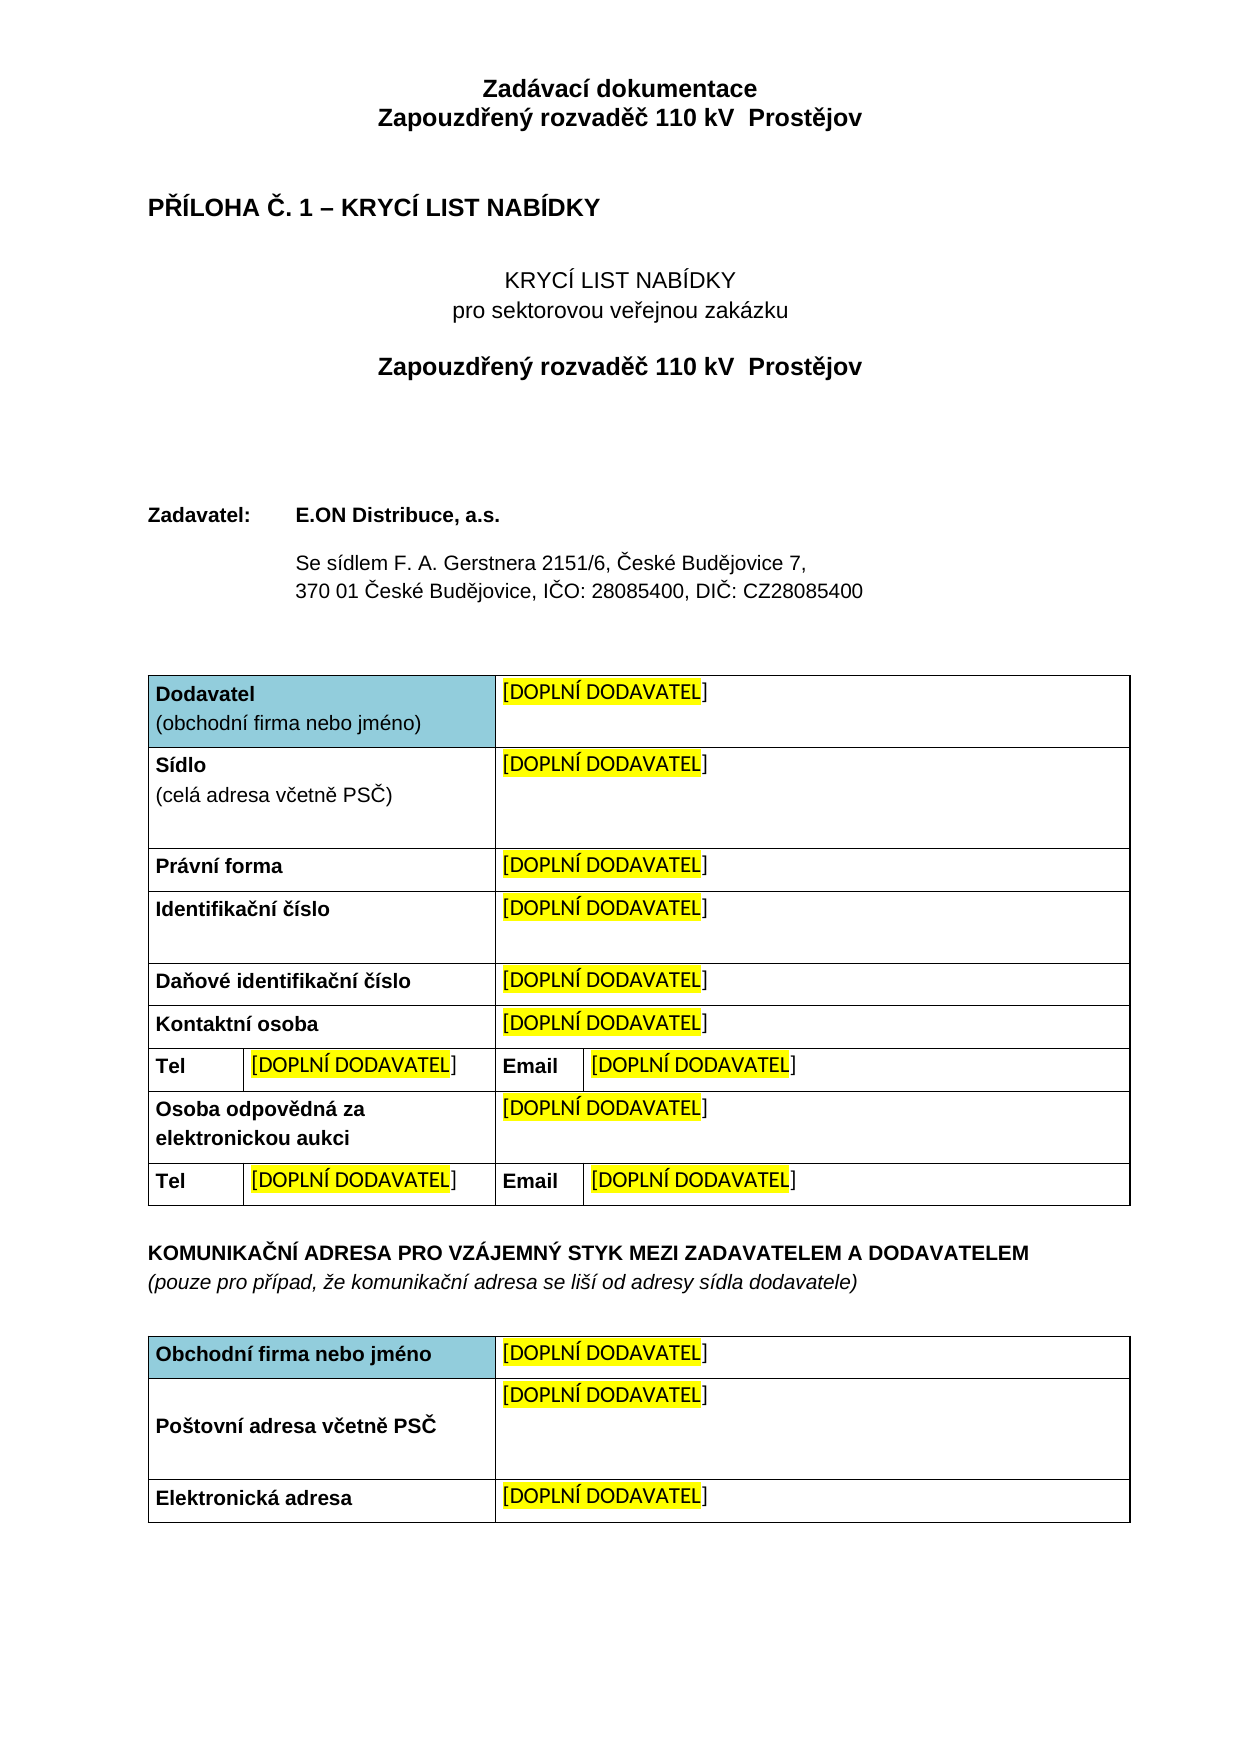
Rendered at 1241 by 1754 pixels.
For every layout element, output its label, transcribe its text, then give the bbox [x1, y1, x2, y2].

text (pouze pro případ, že komunikační adresa se liší od adresy sídla dodavatele) [148, 1265, 1093, 1294]
table_cell [DOPLNÍ DODAVATEL] [496, 849, 1129, 891]
text Zapouzdřený rozvaděč 110 kV Prostějov [148, 352, 1093, 381]
text Se sídlem F. A. Gerstnera 2151/6, České Budějovice 7, 370 01 České Budějovice, IČO: 28085400, DIČ: CZ28085400 [295, 551, 1093, 602]
table_cell Tel [149, 1164, 243, 1205]
table_header [DOPLNÍ DODAVATEL] [496, 676, 1129, 747]
table_cell Poštovní adresa včetně PSČ [149, 1379, 495, 1479]
table_cell [DOPLNÍ DODAVATEL] [584, 1049, 1129, 1091]
table_cell Právní forma [149, 849, 495, 891]
table_cell Kontaktní osoba [149, 1006, 495, 1048]
table_cell [DOPLNÍ DODAVATEL] [496, 1480, 1129, 1522]
text pro sektorovou veřejnou zakázku [148, 294, 1093, 323]
table_cell Sídlo (celá adresa včetně PSČ) [149, 748, 495, 848]
table_cell [DOPLNÍ DODAVATEL] [496, 748, 1129, 848]
text KRYCÍ LIST NABÍDKY [148, 265, 1093, 294]
text Příloha č. 1 – KRYCÍ LIST NABÍDKY [148, 193, 1093, 222]
table_cell Email [496, 1049, 583, 1091]
table_cell Identifikační číslo [149, 892, 495, 963]
table_cell [DOPLNÍ DODAVATEL] [496, 1092, 1129, 1163]
table_cell [DOPLNÍ DODAVATEL] [496, 892, 1129, 963]
table_cell [DOPLNÍ DODAVATEL] [496, 1379, 1129, 1479]
table_header [DOPLNÍ DODAVATEL] [496, 1337, 1129, 1378]
table_cell [DOPLNÍ DODAVATEL] [244, 1164, 495, 1205]
table_cell [DOPLNÍ DODAVATEL] [496, 1006, 1129, 1048]
table_cell Email [496, 1164, 583, 1205]
table_header Obchodní firma nebo jméno [149, 1337, 495, 1378]
table_header Dodavatel (obchodní firma nebo jméno) [149, 676, 495, 747]
text Zadavatel: E.ON Distribuce, a.s. [148, 503, 1093, 527]
table_cell Elektronická adresa [149, 1480, 495, 1522]
table_cell [DOPLNÍ DODAVATEL] [496, 964, 1129, 1005]
table_cell Tel [149, 1049, 243, 1091]
table_cell Osoba odpovědná za elektronickou aukci [149, 1092, 495, 1163]
table_cell [DOPLNÍ DODAVATEL] [244, 1049, 495, 1091]
table_cell Daňové identifikační číslo [149, 964, 495, 1005]
text KOMUNIKAČNÍ ADRESA PRO VZÁJEMNÝ STYK MEZI ZADAVATELEM A DODAVATELEM [148, 1236, 1093, 1265]
table_cell [DOPLNÍ DODAVATEL] [584, 1164, 1129, 1205]
